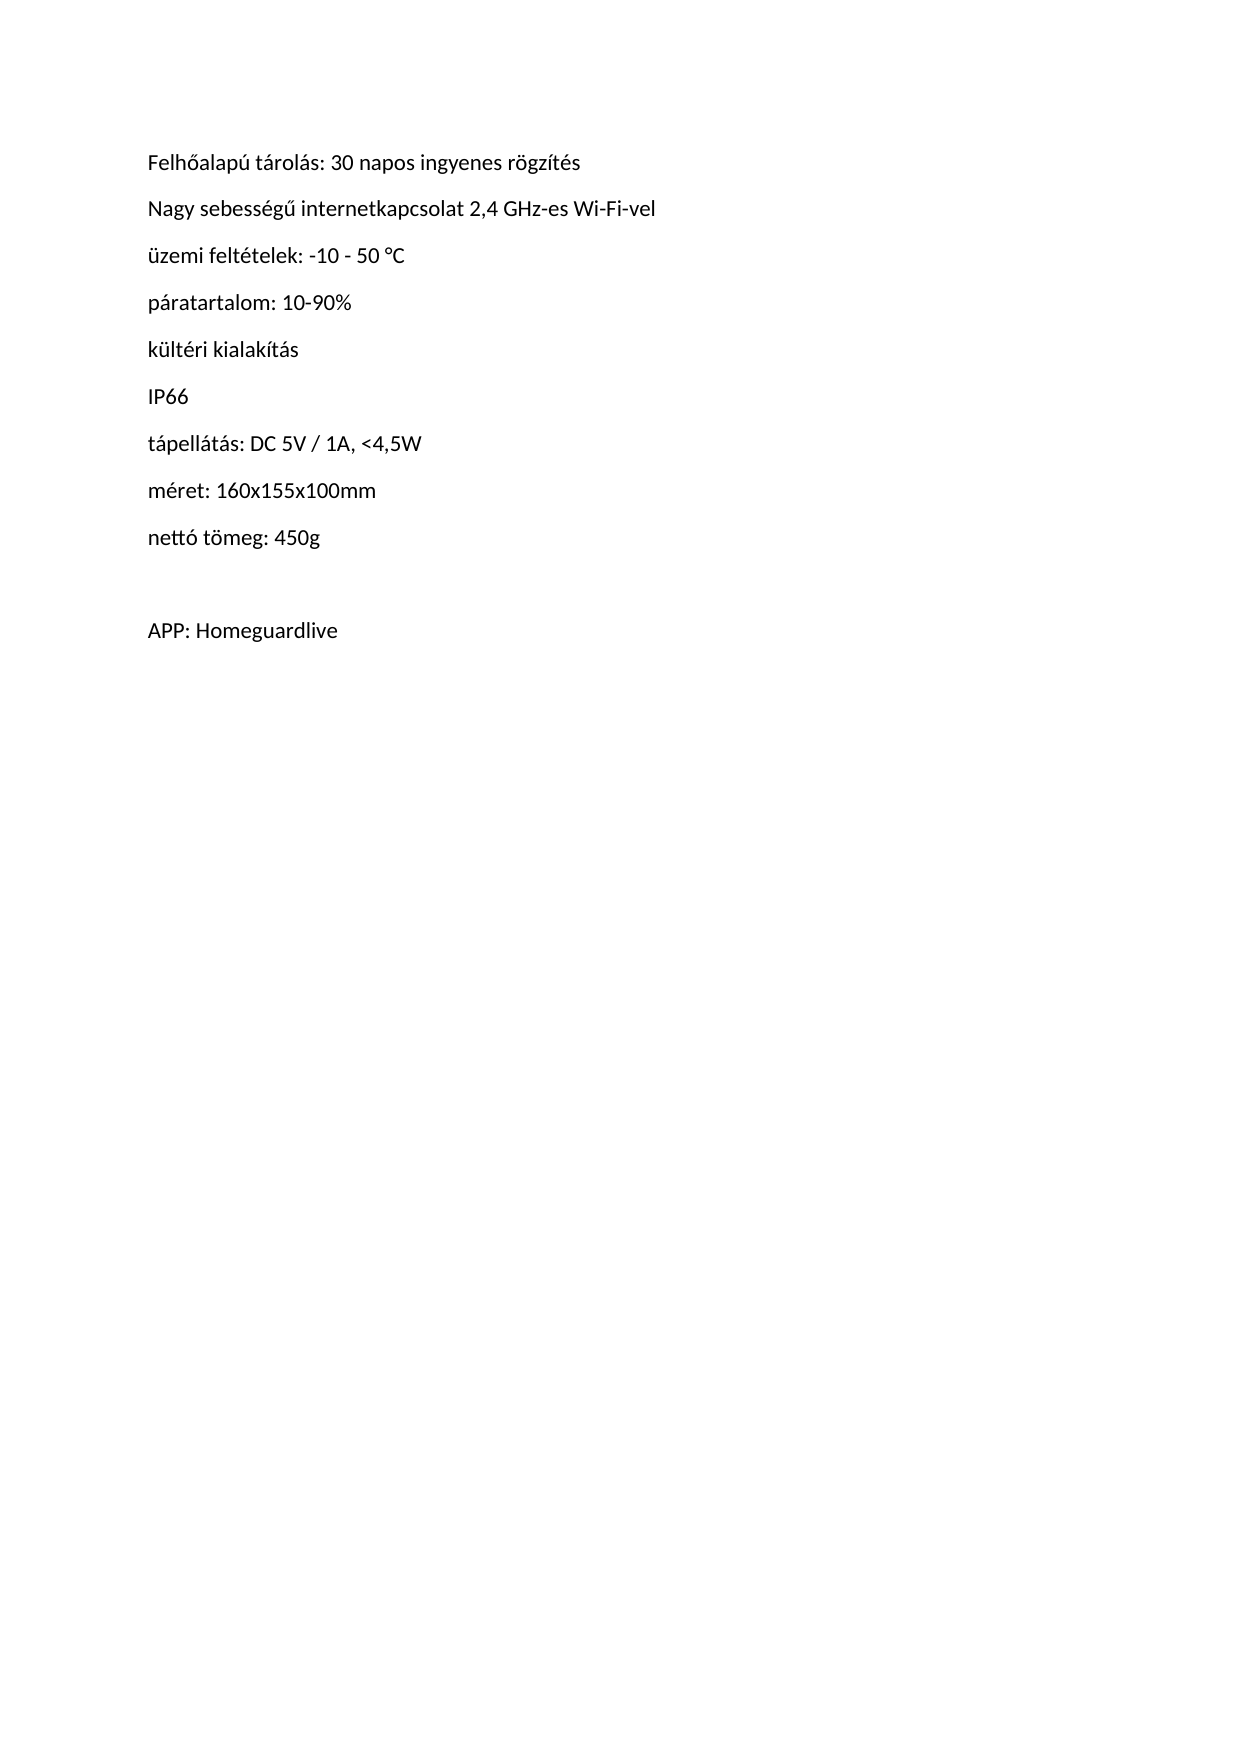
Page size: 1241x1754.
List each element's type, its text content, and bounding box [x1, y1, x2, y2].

text üzemi feltételek: -10 - 50 °C [148, 241, 1093, 269]
text APP: Homeguardlive [148, 616, 1093, 644]
text Nagy sebességű internetkapcsolat 2,4 GHz-es Wi-Fi-vel [148, 194, 1093, 222]
text IP66 [148, 382, 1093, 410]
text Felhőalapú tárolás: 30 napos ingyenes rögzítés [148, 148, 1093, 176]
text nettó tömeg: 450g [148, 523, 1093, 551]
text páratartalom: 10-90% [148, 288, 1093, 316]
text kültéri kialakítás [148, 335, 1093, 363]
text méret: 160x155x100mm [148, 476, 1093, 504]
text tápellátás: DC 5V / 1A, <4,5W [148, 429, 1093, 457]
